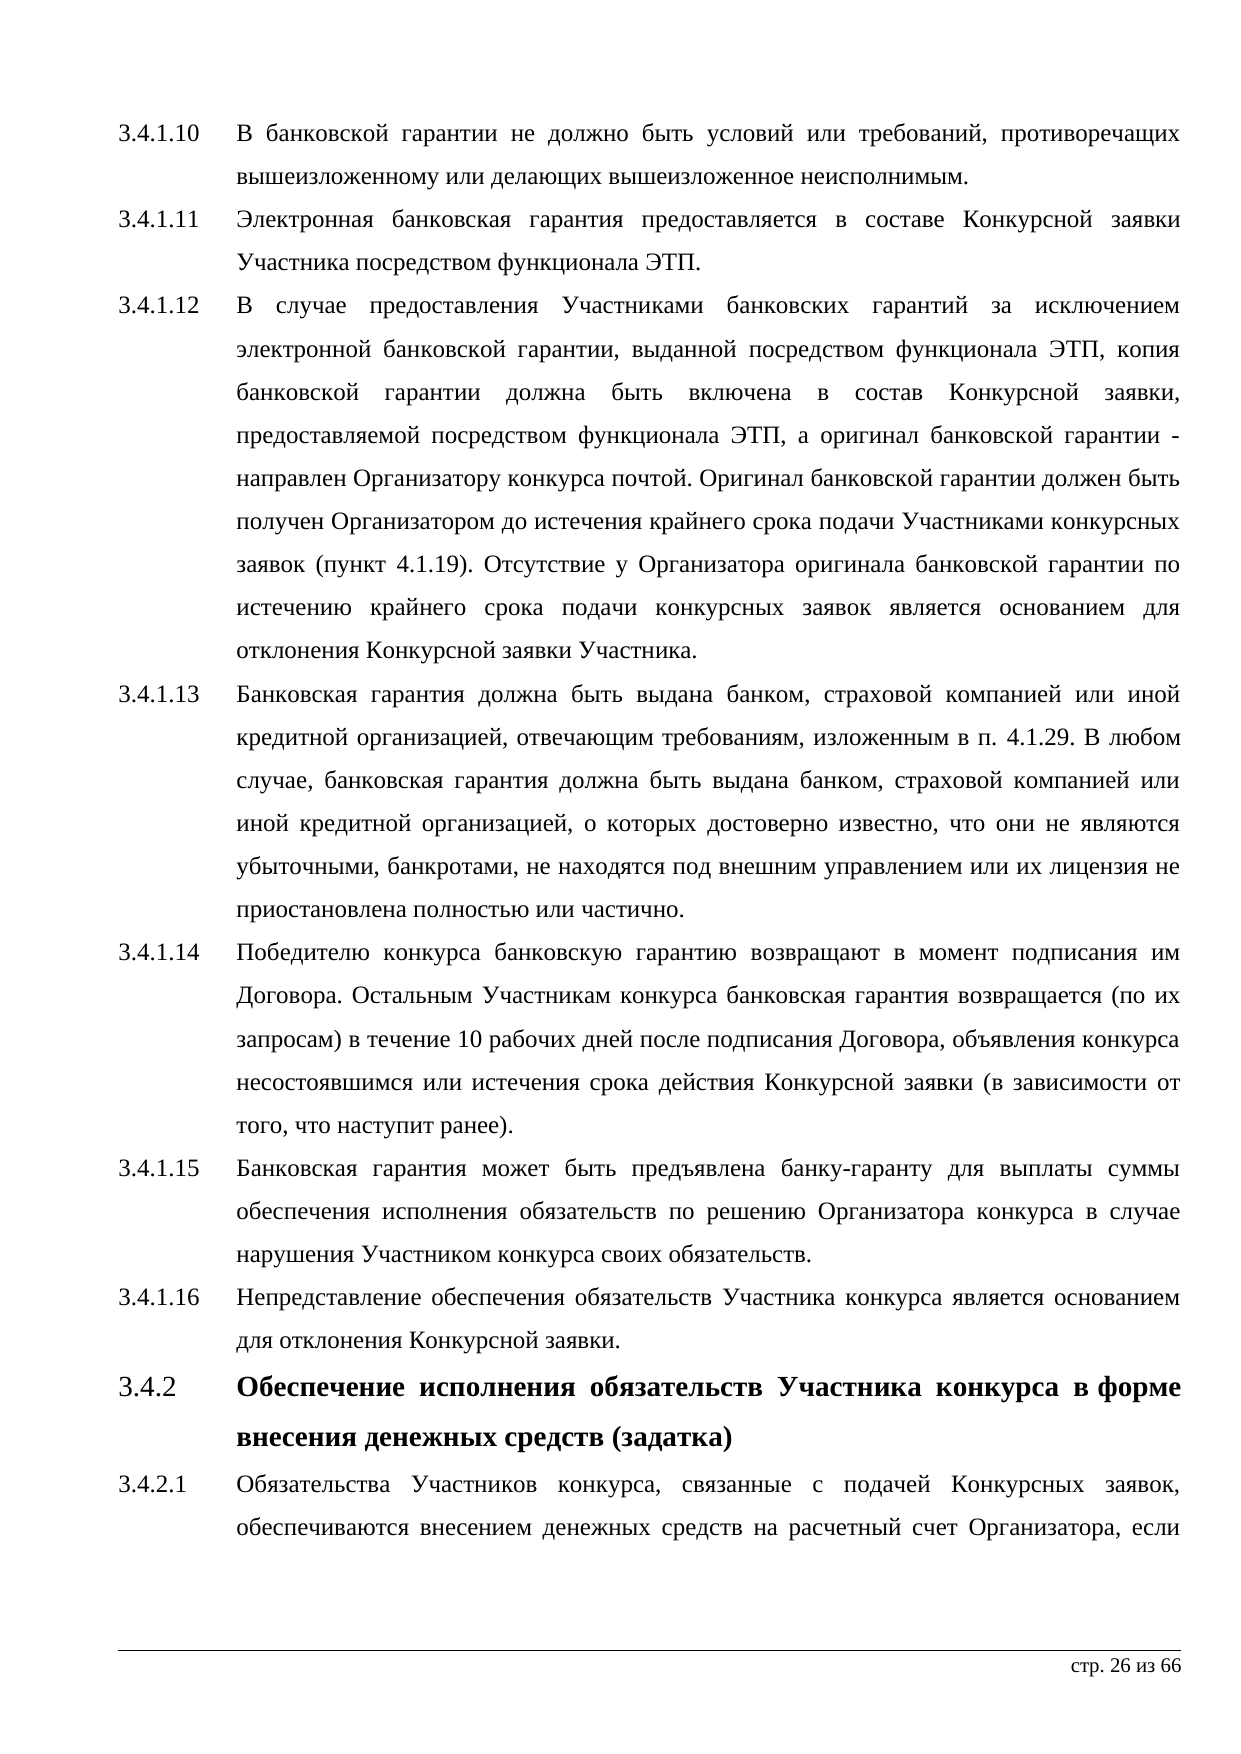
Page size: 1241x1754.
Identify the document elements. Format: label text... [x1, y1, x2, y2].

text Непредставление обеспечения обязательств Участника конкурса является основанием для отклонения Конкурсной заявки. [118, 1282, 1181, 1354]
text Победителю конкурса банковскую гарантию возвращают в момент подписания им Договора. Остальным Участникам конкурса банковская гарантия возвращается (по их запросам) в течение 10 рабочих дней после подписания Договора, объявления конкурса несостоявшимся или истечения срока действия Конкурсной заявки (в зависимости от того, что наступит ранее). [118, 937, 1181, 1139]
text В случае предоставления Участниками банковских гарантий за исключением электронной банковской гарантии, выданной посредством функционала ЭТП, копия банковской гарантии должна быть включена в состав Конкурсной заявки, предоставляемой посредством функционала ЭТП, а оригинал банковской гарантии - направлен Организатору конкурса почтой. Оригинал банковской гарантии должен быть получен Организатором до истечения крайнего срока подачи Участниками конкурсных заявок (пункт 4.1.19). Отсутствие у Организатора оригинала банковской гарантии по истечению крайнего срока подачи конкурсных заявок является основанием для отклонения Конкурсной заявки Участника. [118, 291, 1181, 664]
text Банковская гарантия может быть предъявлена банку-гаранту для выплаты суммы обеспечения исполнения обязательств по решению Организатора конкурса в случае нарушения Участником конкурса своих обязательств. [118, 1153, 1181, 1268]
text Банковская гарантия должна быть выдана банком, страховой компанией или иной кредитной организацией, отвечающим требованиям, изложенным в п. 4.1.29. В любом случае, банковская гарантия должна быть выдана банком, страховой компанией или иной кредитной организацией, о которых достоверно известно, что они не являются убыточными, банкротами, не находятся под внешним управлением или их лицензия не приостановлена полностью или частично. [118, 679, 1181, 923]
text В банковской гарантии не должно быть условий или требований, противоречащих вышеизложенному или делающих вышеизложенное неисполнимым. [118, 118, 1181, 190]
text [118, 1469, 1181, 1541]
text Электронная банковская гарантия предоставляется в составе Конкурсной заявки Участника посредством функционала ЭТП. [118, 204, 1181, 276]
text Обеспечение исполнения обязательств Участника конкурса в форме внесения денежных средств (задатка) [118, 1369, 1181, 1453]
